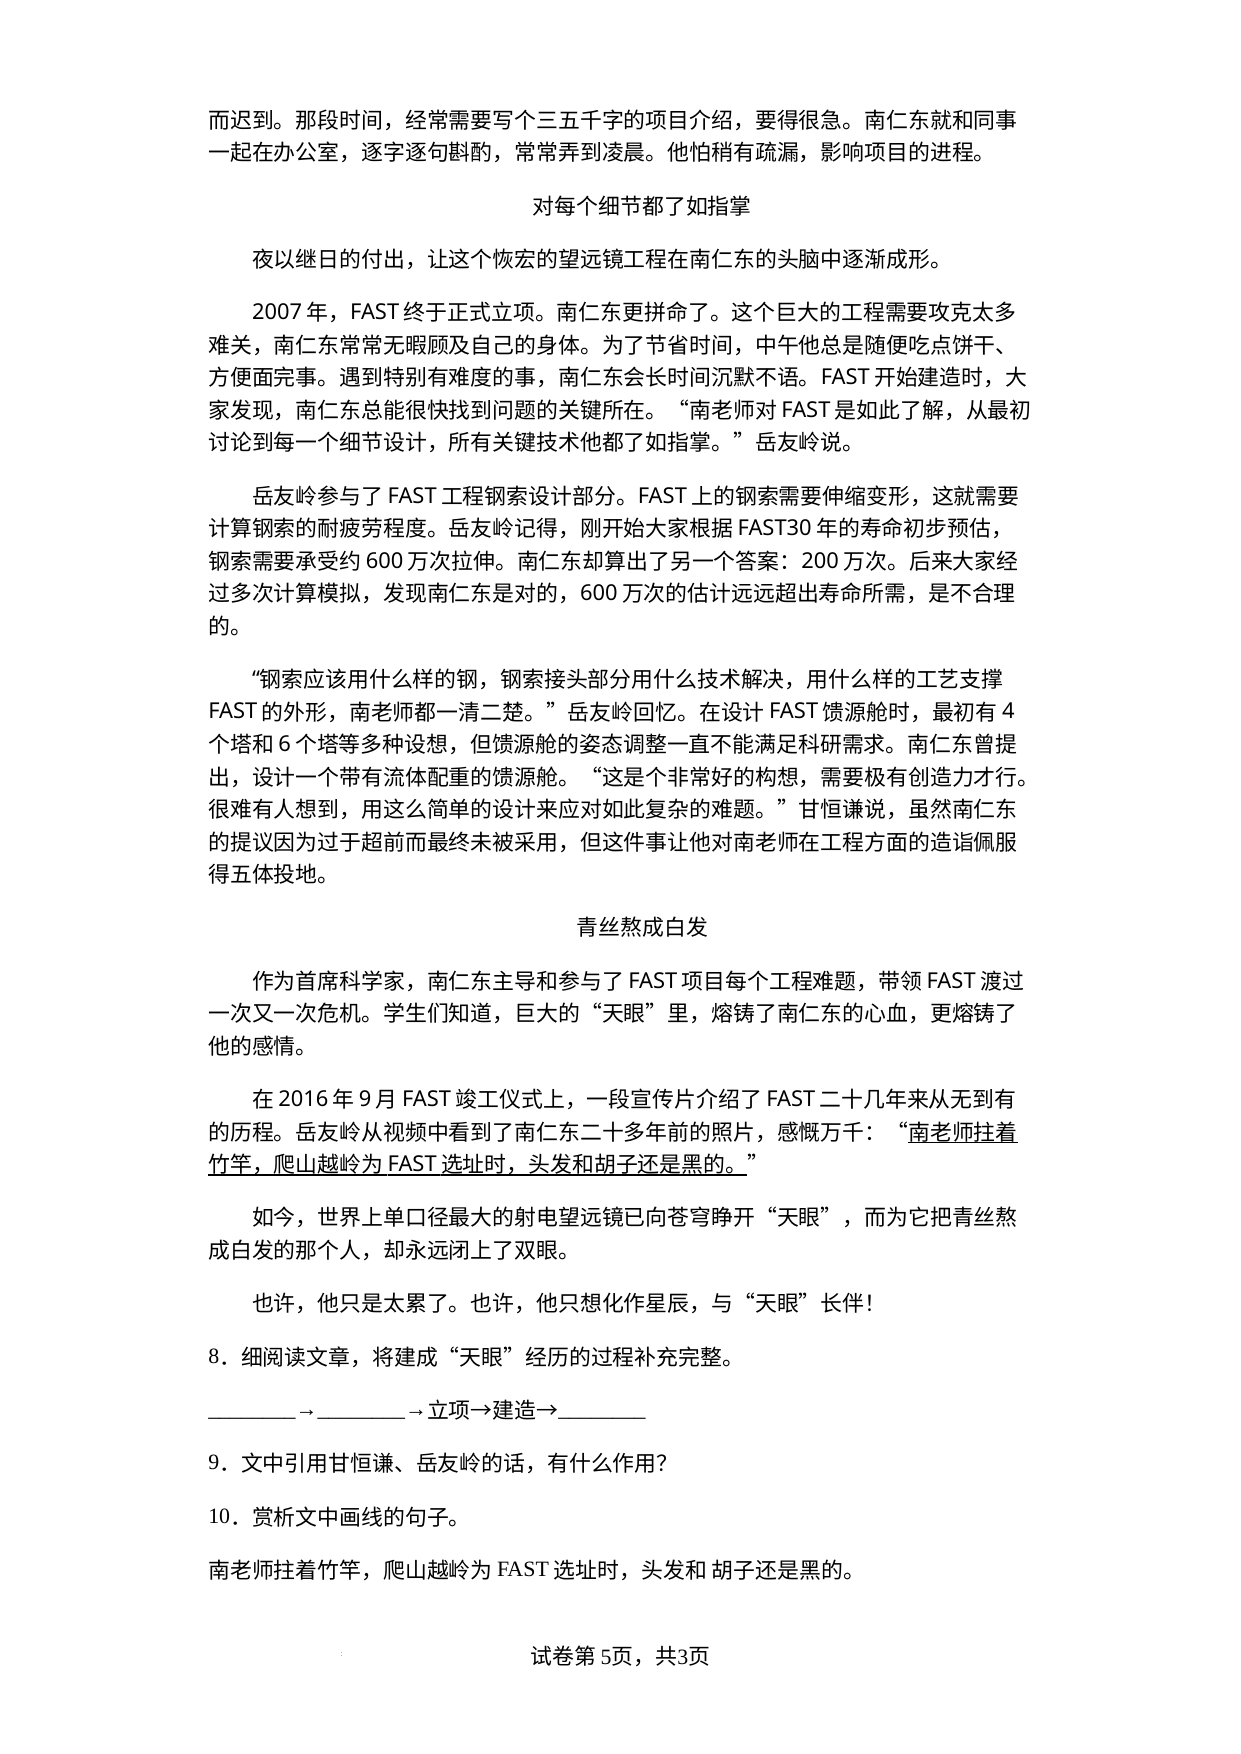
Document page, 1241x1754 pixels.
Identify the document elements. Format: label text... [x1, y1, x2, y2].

text 南老师拄着竹竿，爬山越岭为FAST 选址时，头发和 胡子还是黑的。 [208, 1552, 1032, 1585]
text 如今，世界上单口径最大的射电望远镜已向苍穹睁开“天眼”，而为它把青丝熬成白发的那个人，却永远闭上了双眼。 [208, 1200, 1032, 1265]
text 10．赏析文中画线的句子。 [208, 1499, 1032, 1532]
text “钢索应该用什么样的钢，钢索接头部分用什么技术解决，用什么样的工艺支撑FAST的外形，南老师都一清二楚。”岳友岭回忆。在设计FAST馈源舱时，最初有4个塔和6个塔等多种设想，但馈源舱的姿态调整一直不能满足科研需求。南仁东曾提出，设计一个带有流体配重的馈源舱。“这是个非常好的构想，需要极有创造力才行。很难有人想到，用这么简单的设计来应对如此复杂的难题。”甘恒谦说，虽然南仁东的提议因为过于超前而最终未被采用，但这件事让他对南老师在工程方面的造诣佩服得五体投地。 [208, 662, 1032, 889]
text 也许，他只是太累了。也许，他只想化作星辰，与“天眼”长伴！ [208, 1286, 1032, 1318]
text 作为首席科学家，南仁东主导和参与了FAST项目每个工程难题，带领FAST渡过一次又一次危机。学生们知道，巨大的“天眼”里，熔铸了南仁东的心血，更熔铸了他的感情。 [208, 963, 1032, 1061]
text 8．细阅读文章，将建成“天眼”经历的过程补充完整。 [208, 1339, 1032, 1372]
text 对每个细节都了如指掌 [208, 188, 1032, 221]
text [208, 102, 1032, 167]
text 9．文中引用甘恒谦、岳友岭的话，有什么作用？ [208, 1446, 1032, 1478]
text 在2016年9月FAST竣工仪式上，一段宣传片介绍了FAST二十几年来从无到有的历程。岳友岭从视频中看到了南仁东二十多年前的照片，感慨万千：“南老师拄着竹竿，爬山越岭为FAST选址时，头发和胡子还是黑的。” [208, 1082, 1032, 1179]
text ________→________→立项→建造→________ [208, 1392, 1032, 1425]
text 夜以继日的付出，让这个恢宏的望远镜工程在南仁东的头脑中逐渐成形。 [208, 242, 1032, 274]
text 2007年，FAST终于正式立项。南仁东更拼命了。这个巨大的工程需要攻克太多难关，南仁东常常无暇顾及自己的身体。为了节省时间，中午他总是随便吃点饼干、方便面完事。遇到特别有难度的事，南仁东会长时间沉默不语。FAST开始建造时，大家发现，南仁东总能很快找到问题的关键所在。“南老师对FAST是如此了解，从最初讨论到每一个细节设计，所有关键技术他都了如指掌。”岳友岭说。 [208, 295, 1032, 457]
text 青丝熬成白发 [208, 910, 1032, 942]
text 岳友岭参与了FAST工程钢索设计部分。FAST上的钢索需要伸缩变形，这就需要计算钢索的耐疲劳程度。岳友岭记得，刚开始大家根据FAST30年的寿命初步预估，钢索需要承受约600万次拉伸。南仁东却算出了另一个答案：200万次。后来大家经过多次计算模拟，发现南仁东是对的，600万次的估计远远超出寿命所需，是不合理的。 [208, 478, 1032, 641]
